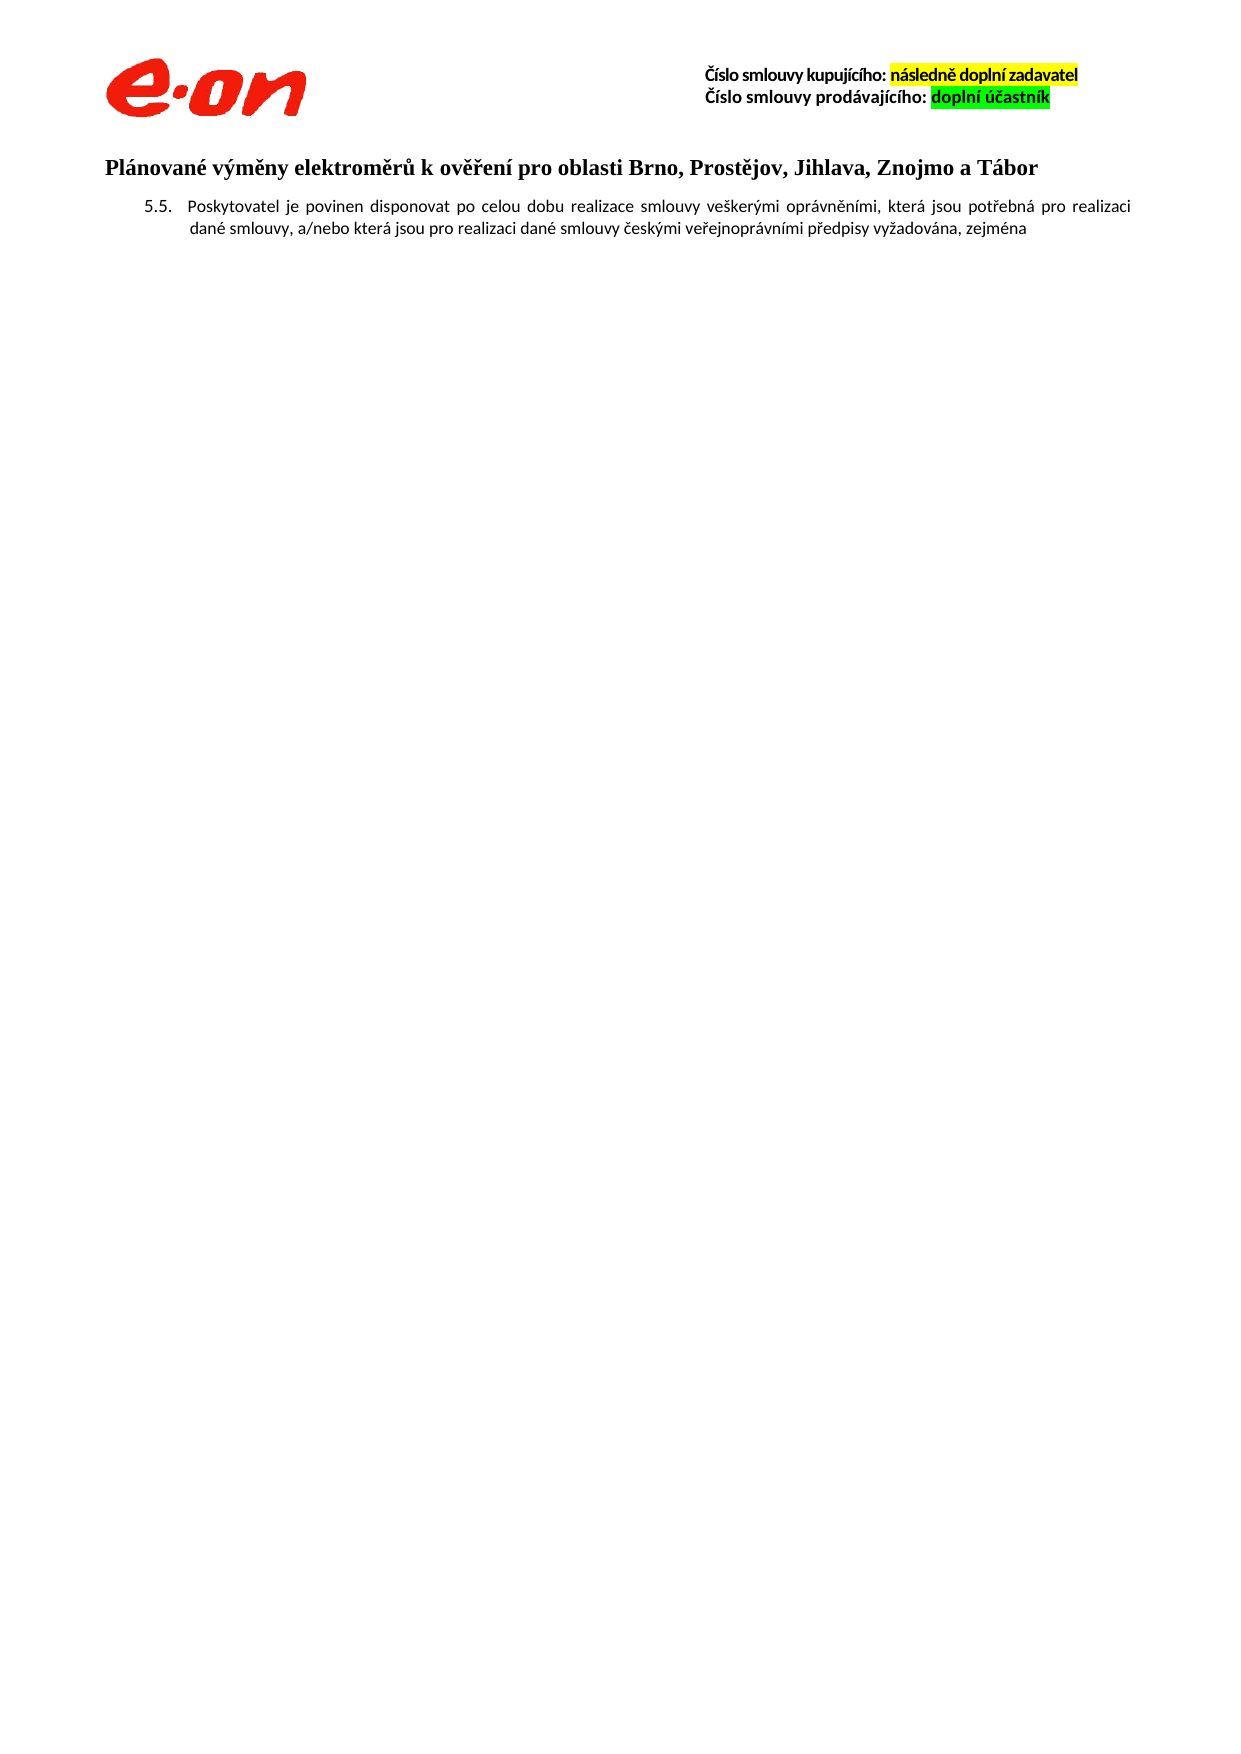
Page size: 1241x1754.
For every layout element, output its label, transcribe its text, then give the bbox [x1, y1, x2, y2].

text 5.5. Poskytovatel je povinen disponovat po celou dobu realizace smlouvy veškerými oprávněními, která jsou potřebná pro realizaci dané smlouvy, a/nebo která jsou pro realizaci dané smlouvy českými veřejnoprávními předpisy vyžadována, zejména [144, 195, 1133, 238]
picture [104, 56, 308, 119]
